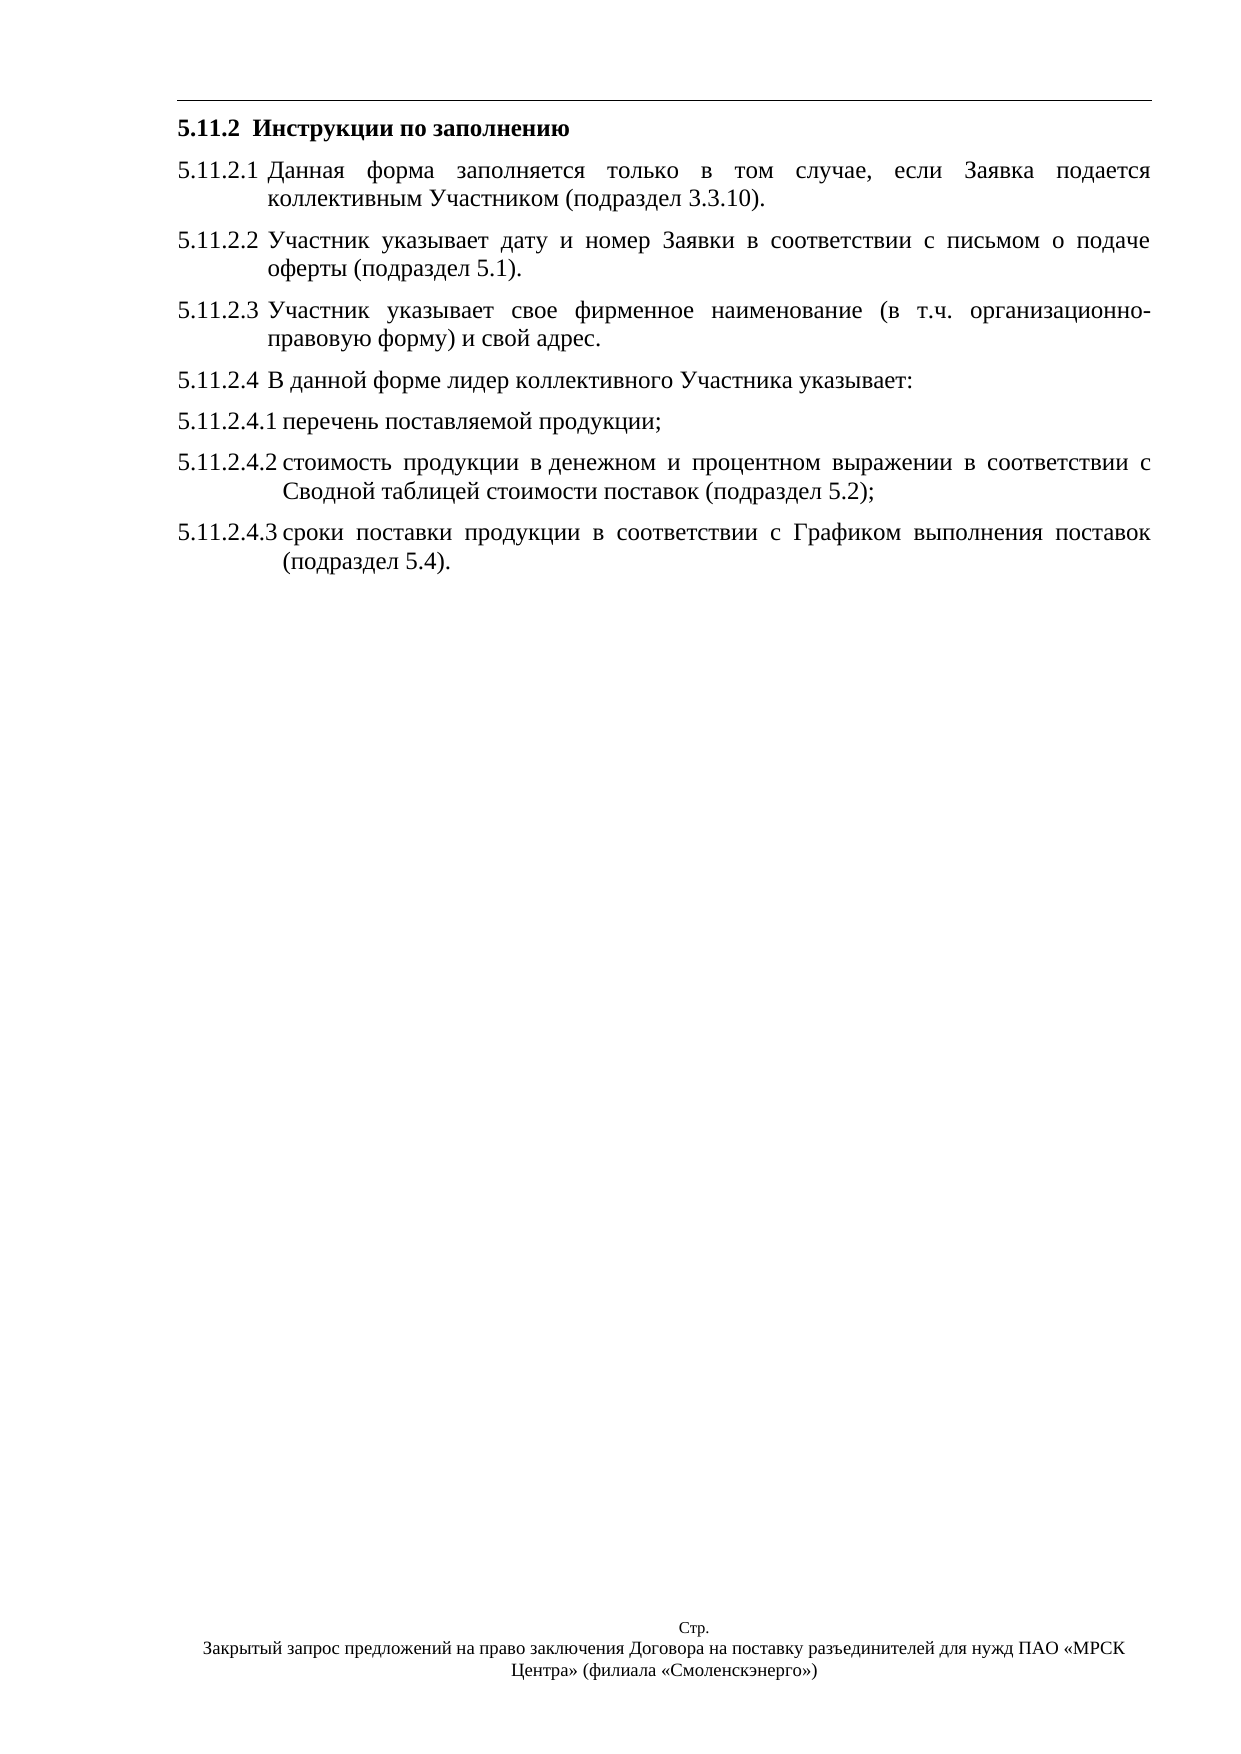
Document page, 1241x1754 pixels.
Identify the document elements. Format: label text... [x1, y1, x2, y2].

list перечень поставляемой продукции; [177, 406, 1152, 435]
subtitle Инструкции по заполнению [177, 113, 1152, 142]
list Данная форма заполняется только в том случае, если Заявка подается коллективным Участником (подраздел 3.3.10). [177, 155, 1152, 212]
list Участник указывает свое фирменное наименование (в т.ч. организационно-правовую форму) и свой адрес. [177, 295, 1152, 352]
list стоимость продукции в денежном и процентном выражении в соответствии с Сводной таблицей стоимости поставок (подраздел 5.2); [177, 447, 1152, 505]
list сроки поставки продукции в соответствии с Графиком выполнения поставок (подраздел 5.4). [177, 517, 1152, 575]
list Участник указывает дату и номер Заявки в соответствии с письмом о подаче оферты (подраздел 5.1). [177, 225, 1152, 282]
list В данной форме лидер коллективного Участника указывает: [177, 365, 1152, 393]
